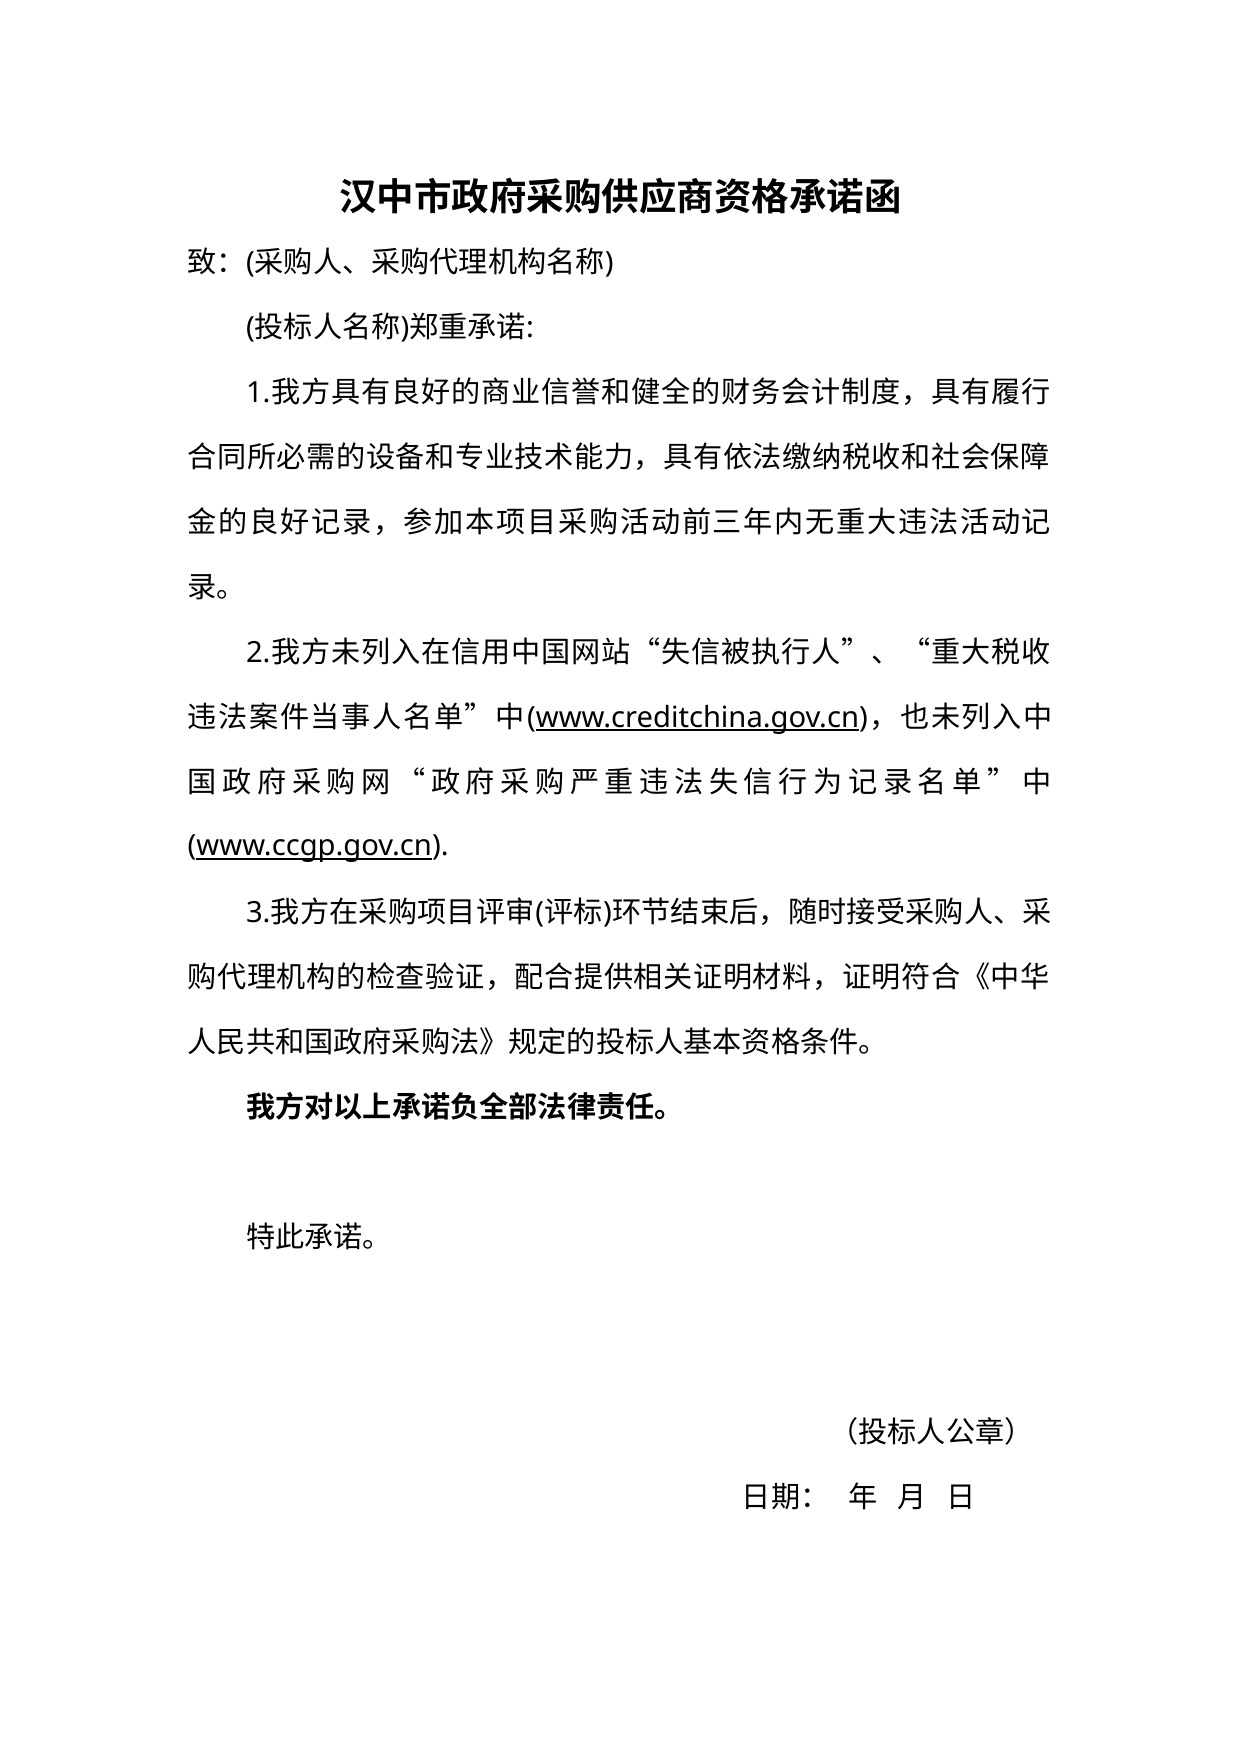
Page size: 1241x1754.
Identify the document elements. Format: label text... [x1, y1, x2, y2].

text （投标人公章） [187, 1397, 1053, 1462]
text 3.我方在采购项目评审(评标)环节结束后，随时接受采购人、采购代理机构的检查验证，配合提供相关证明材料，证明符合《中华人民共和国政府采购法》规定的投标人基本资格条件。 [187, 877, 1053, 1072]
text 特此承诺。 [187, 1202, 1053, 1267]
list 1.我方具有良好的商业信誉和健全的财务会计制度，具有履行合同所必需的设备和专业技术能力，具有依法缴纳税收和社会保障金的良好记录，参加本项目采购活动前三年内无重大违法活动记录。 [187, 357, 1053, 617]
text 致：(采购人、采购代理机构名称) [187, 227, 1053, 292]
text (投标人名称)郑重承诺: [187, 292, 1053, 357]
text 日期： 年 月 日 [187, 1462, 1053, 1527]
text 2.我方未列入在信用中国网站“失信被执行人”、“重大税收违法案件当事人名单”中(www.creditchina.gov.cn)，也未列入中国政府采购网“政府采购严重违法失信行为记录名单”中(www.ccgp.gov.cn). [187, 617, 1053, 877]
text 我方对以上承诺负全部法律责任。 [187, 1072, 1053, 1137]
text 汉中市政府采购供应商资格承诺函 [187, 162, 1053, 227]
